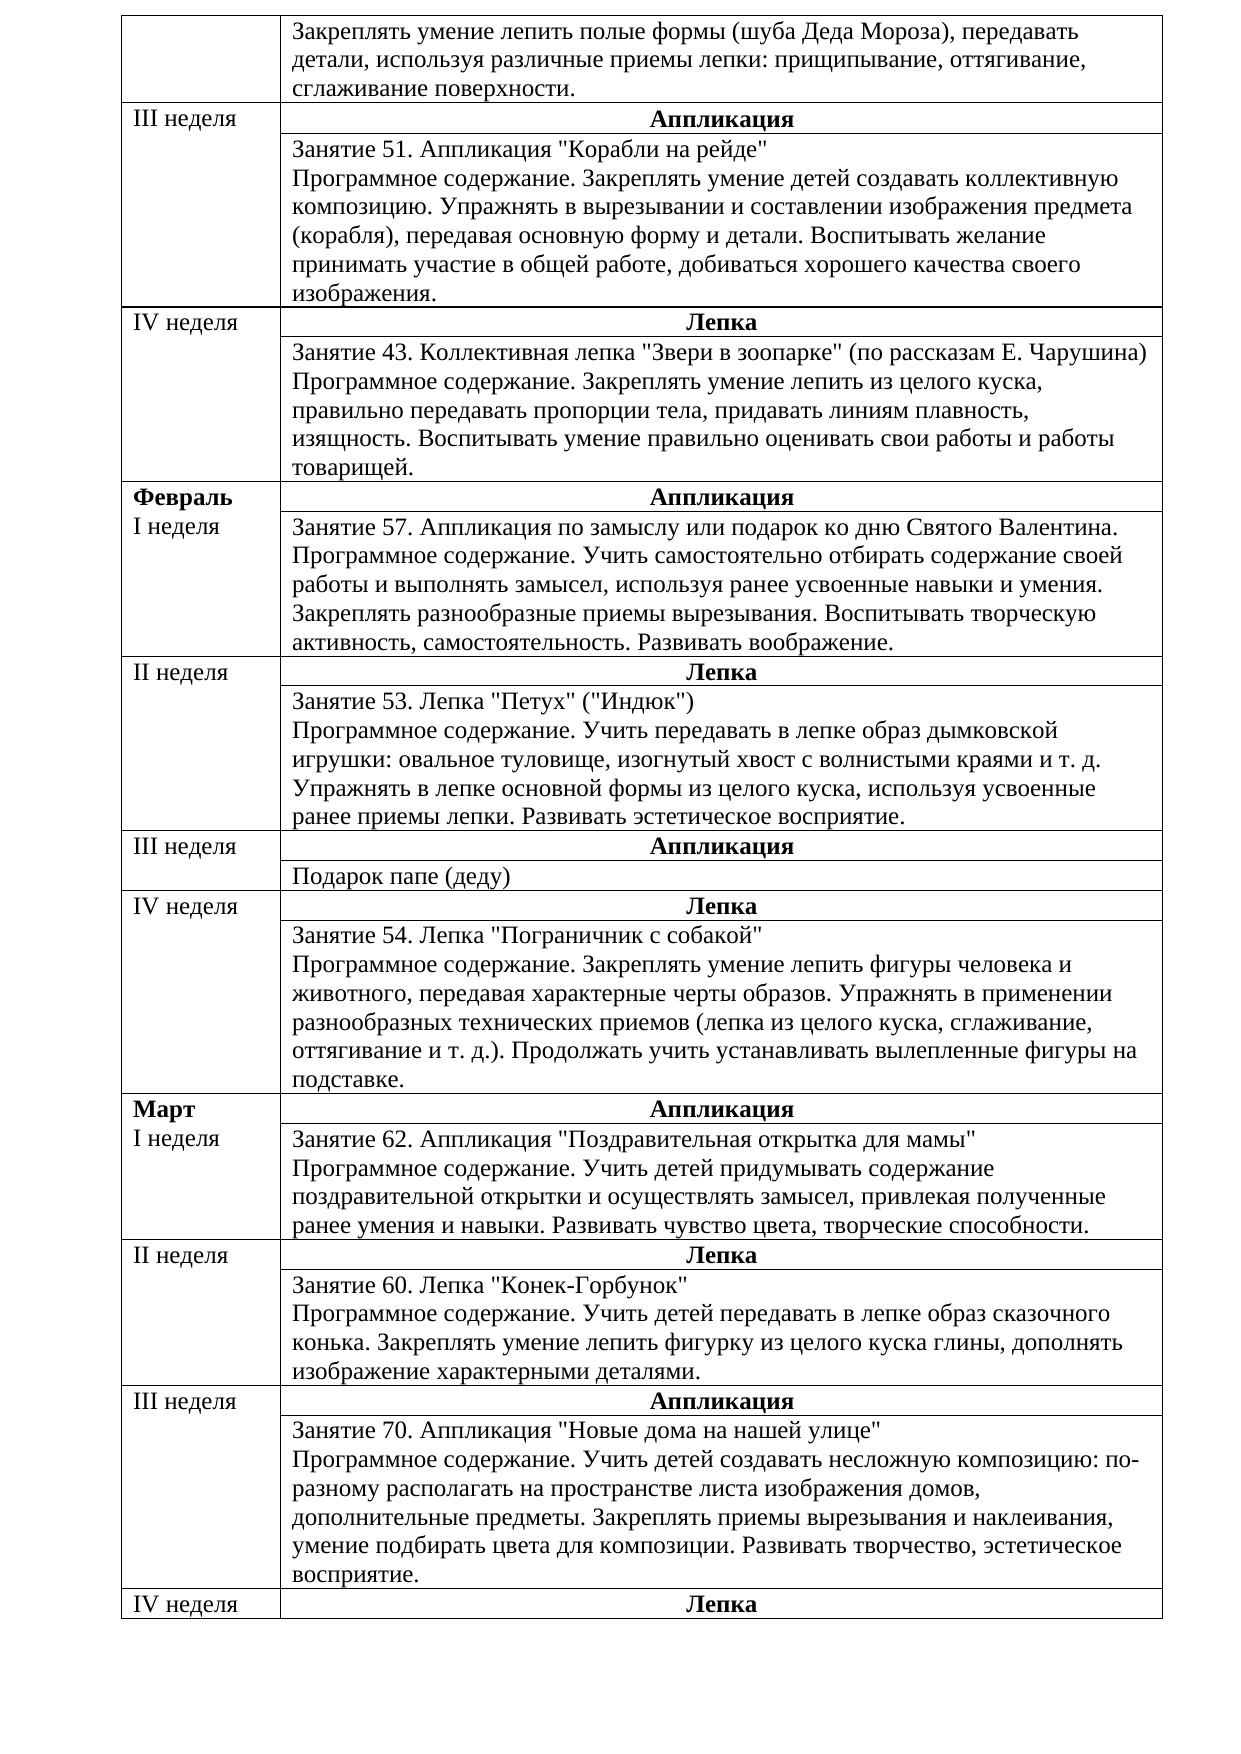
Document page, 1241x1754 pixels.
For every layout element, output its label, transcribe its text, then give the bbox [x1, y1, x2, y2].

table_cell Лепка [281, 891, 1162, 919]
table_cell Лепка [281, 657, 1162, 685]
table_cell Лепка [281, 308, 1162, 336]
table_cell III неделя [122, 103, 280, 306]
table_cell III неделя [122, 831, 280, 890]
table_cell Занятие 60. Лепка "Конек-Горбунок" Программное содержание. Учить детей передавать в лепке образ сказочного конька. Закреплять умение лепить фигурку из целого куска глины, дополнять изображение характерными деталями. [281, 1270, 1162, 1385]
table_cell Занятие 43. Коллективная лепка "Звери в зоопарке" (по рассказам Е. Чарушина) Программное содержание. Закреплять умение лепить из целого куска, правильно передавать пропорции тела, придавать линиям плавность, изящность. Воспитывать умение правильно оценивать свои работы и работы товарищей. [281, 337, 1162, 481]
table_cell Аппликация [281, 831, 1162, 860]
table_cell Аппликация [281, 482, 1162, 511]
table_cell Подарок папе (деду) [281, 861, 1162, 890]
table_cell Занятие 54. Лепка "Пограничник с собакой" Программное содержание. Закреплять умение лепить фигуры человека и животного, передавая характерные черты образов. Упражнять в применении разнообразных технических приемов (лепка из целого куска, сглаживание, оттягивание и т. д.). Продолжать учить устанавливать вылепленные фигуры на подставке. [281, 921, 1162, 1093]
table_cell IV неделя [122, 1589, 280, 1618]
table_cell II неделя [122, 657, 280, 830]
table_cell Аппликация [281, 103, 1162, 133]
table_cell Февраль I неделя [122, 482, 280, 656]
table_cell IV неделя [122, 308, 280, 481]
table_cell IV неделя [122, 891, 280, 1093]
table_cell Март I неделя [122, 1094, 280, 1239]
table_cell Занятие 70. Аппликация "Новые дома на нашей улице" Программное содержание. Учить детей создавать несложную композицию: по-разному располагать на пространстве листа изображения домов, дополнительные предметы. Закреплять приемы вырезывания и наклеивания, умение подбирать цвета для композиции. Развивать творчество, эстетическое восприятие. [281, 1416, 1162, 1588]
table_cell Занятие 51. Аппликация "Корабли на рейде" Программное содержание. Закреплять умение детей создавать коллективную композицию. Упражнять в вырезывании и составлении изображения предмета (корабля), передавая основную форму и детали. Воспитывать желание принимать участие в общей работе, добиваться хорошего качества своего изображения. [281, 134, 1162, 306]
table_cell Лепка [281, 1240, 1162, 1269]
table_cell Занятие 57. Аппликация по замыслу или подарок ко дню Святого Валентина. Программное содержание. Учить самостоятельно отбирать содержание своей работы и выполнять замысел, используя ранее усвоенные навыки и умения. Закреплять разнообразные приемы вырезывания. Воспитывать творческую активность, самостоятельность. Развивать воображение. [281, 512, 1162, 656]
table_cell Аппликация [281, 1094, 1162, 1123]
table_cell Занятие 62. Аппликация "Поздравительная открытка для мамы" Программное содержание. Учить детей придумывать содержание поздравительной открытки и осуществлять замысел, привлекая полученные ранее умения и навыки. Развивать чувство цвета, творческие способности. [281, 1124, 1162, 1239]
table_cell Занятие 53. Лепка "Петух" ("Индюк") Программное содержание. Учить передавать в лепке образ дымковской игрушки: овальное туловище, изогнутый хвост с волнистыми краями и т. д. Упражнять в лепке основной формы из целого куска, используя усвоенные ранее приемы лепки. Развивать эстетическое восприятие. [281, 686, 1162, 830]
table_cell Лепка [281, 1589, 1162, 1618]
table_cell Аппликация [281, 1386, 1162, 1414]
table_cell II неделя [122, 1240, 280, 1385]
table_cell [281, 16, 1162, 102]
table_cell III неделя [122, 1386, 280, 1588]
